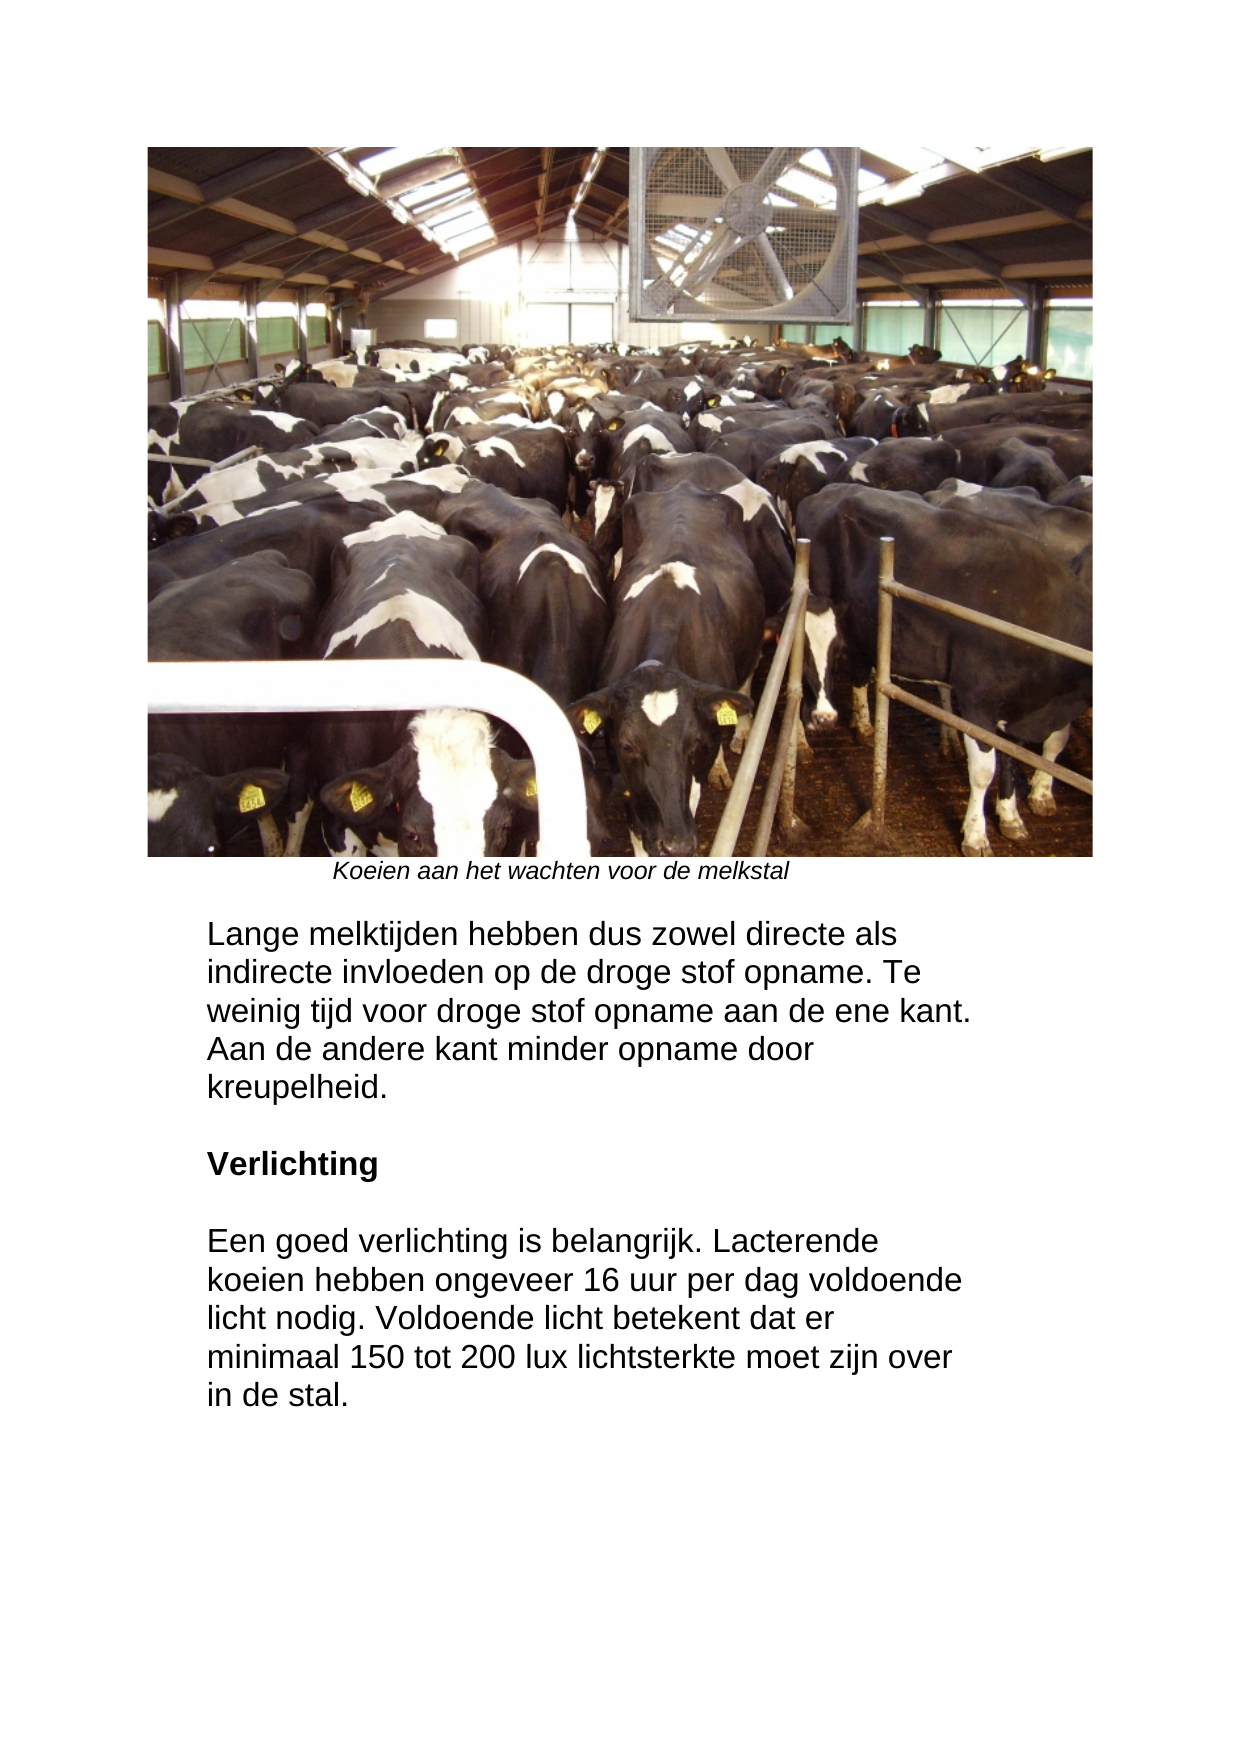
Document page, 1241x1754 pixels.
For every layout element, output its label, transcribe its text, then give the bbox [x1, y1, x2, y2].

text Koeien aan het wachten voor de melkstal [148, 857, 974, 885]
picture [147, 147, 1093, 857]
text Een goed verlichting is belangrijk. Lacterende koeien hebben ongeveer 16 uur per dag voldoende licht nodig. Voldoende licht betekent dat er minimaal 150 tot 200 lux lichtsterkte moet zijn over in de stal. [148, 1221, 974, 1413]
text Lange melktijden hebben dus zowel directe als indirecte invloeden op de droge stof opname. Te weinig tijd voor droge stof opname aan de ene kant. Aan de andere kant minder opname door kreupelheid. [148, 914, 974, 1106]
text Verlichting [148, 1144, 974, 1183]
